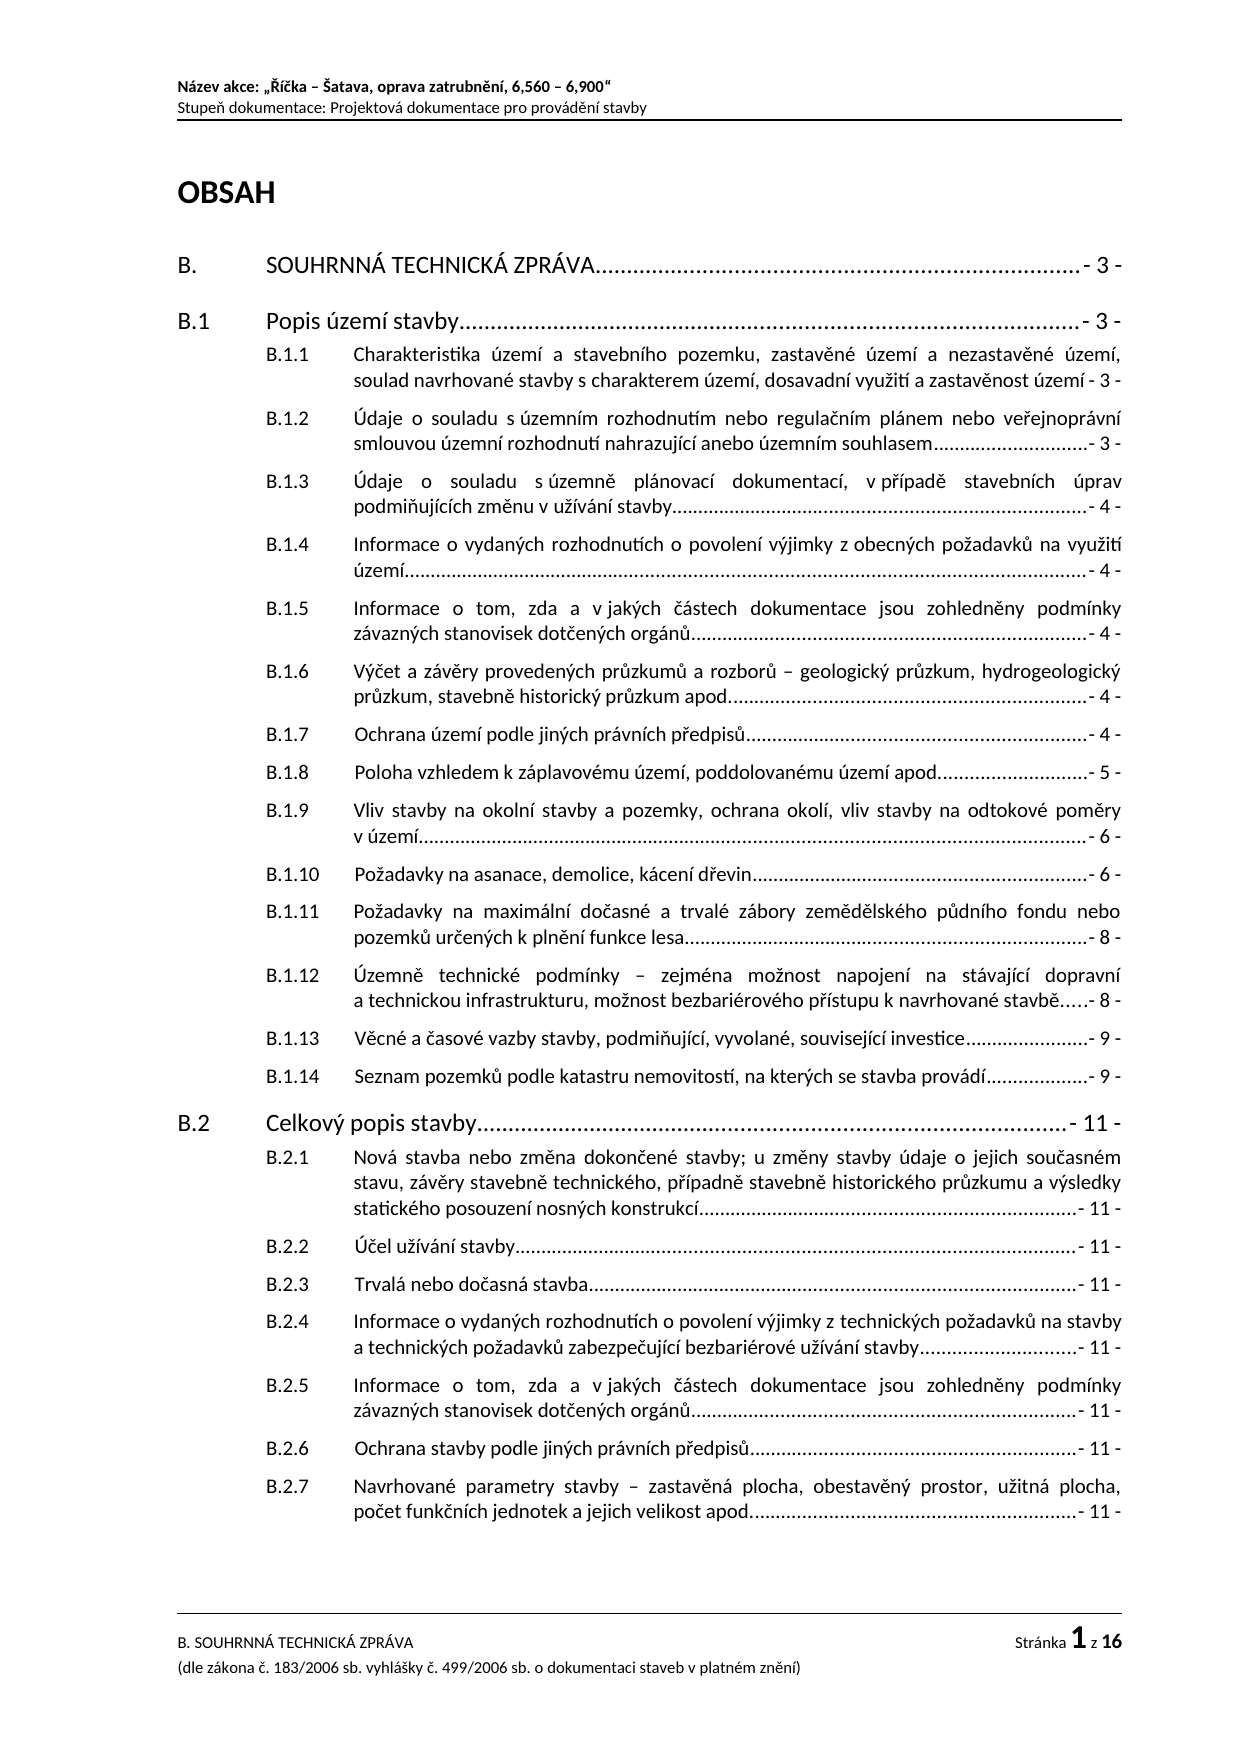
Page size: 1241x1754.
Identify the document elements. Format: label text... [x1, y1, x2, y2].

text B.1.1 Charakteristika území a stavebního pozemku, zastavěné území a nezastavěné území, soulad navrhované stavby s charakterem území, dosavadní využití a zastavěnost území - 3 - [266, 342, 1122, 392]
text B.1 Popis území stavby - 3 - [177, 305, 1122, 335]
text B.1.2 Údaje o souladu s územním rozhodnutím nebo regulačním plánem nebo veřejnoprávní smlouvou územní rozhodnutí nahrazující anebo územním souhlasem - 3 - [266, 405, 1122, 456]
text B. SOUHRNNÁ TECHNICKÁ ZPRÁVA - 3 - [177, 249, 1122, 280]
text B.1.9 Vliv stavby na okolní stavby a pozemky, ochrana okolí, vliv stavby na odtokové poměry v území - 6 - [266, 797, 1122, 848]
text B.2 Celkový popis stavby - 11 - [177, 1107, 1122, 1138]
text B.1.14 Seznam pozemků podle katastru nemovitostí, na kterých se stavba provádí - 9 - [266, 1063, 1122, 1089]
text B.2.3 Trvalá nebo dočasná stavba - 11 - [266, 1271, 1122, 1296]
text B.1.12 Územně technické podmínky – zejména možnost napojení na stávající dopravní a technickou infrastrukturu, možnost bezbariérového přístupu k navrhované stavbě - 8 - [266, 962, 1122, 1013]
text B.2.6 Ochrana stavby podle jiných právních předpisů - 11 - [266, 1435, 1122, 1461]
text B.2.2 Účel užívání stavby - 11 - [266, 1233, 1122, 1258]
text B.1.7 Ochrana území podle jiných právních předpisů - 4 - [266, 722, 1122, 747]
text B.2.1 Nová stavba nebo změna dokončené stavby; u změny stavby údaje o jejich současném stavu, závěry stavebně technického, případně stavebně historického průzkumu a výsledky statického posouzení nosných konstrukcí - 11 - [266, 1144, 1122, 1220]
text B.1.8 Poloha vzhledem k záplavovému území, poddolovanému území apod. - 5 - [266, 759, 1122, 785]
text B.1.5 Informace o tom, zda a v jakých částech dokumentace jsou zohledněny podmínky závazných stanovisek dotčených orgánů - 4 - [266, 595, 1122, 646]
text B.2.4 Informace o vydaných rozhodnutích o povolení výjimky z technických požadavků na stavby a technických požadavků zabezpečující bezbariérové užívání stavby - 11 - [266, 1309, 1122, 1359]
text B.1.3 Údaje o souladu s územně plánovací dokumentací, v případě stavebních úprav podmiňujících změnu v užívání stavby - 4 - [266, 468, 1122, 519]
text B.1.13 Věcné a časové vazby stavby, podmiňující, vyvolané, související investice - 9 - [266, 1025, 1122, 1051]
text B.1.11 Požadavky na maximální dočasné a trvalé zábory zemědělského půdního fondu nebo pozemků určených k plnění funkce lesa - 8 - [266, 899, 1122, 949]
text B.2.5 Informace o tom, zda a v jakých částech dokumentace jsou zohledněny podmínky závazných stanovisek dotčených orgánů - 11 - [266, 1372, 1122, 1423]
text B.1.10 Požadavky na asanace, demolice, kácení dřevin - 6 - [266, 861, 1122, 886]
text Obsah [177, 171, 1122, 212]
text B.2.7 Navrhované parametry stavby – zastavěná plocha, obestavěný prostor, užitná plocha, počet funkčních jednotek a jejich velikost apod. - 11 - [266, 1473, 1122, 1524]
text B.1.6 Výčet a závěry provedených průzkumů a rozborů – geologický průzkum, hydrogeologický průzkum, stavebně historický průzkum apod. - 4 - [266, 658, 1122, 709]
text B.1.4 Informace o vydaných rozhodnutích o povolení výjimky z obecných požadavků na využití území - 4 - [266, 532, 1122, 582]
